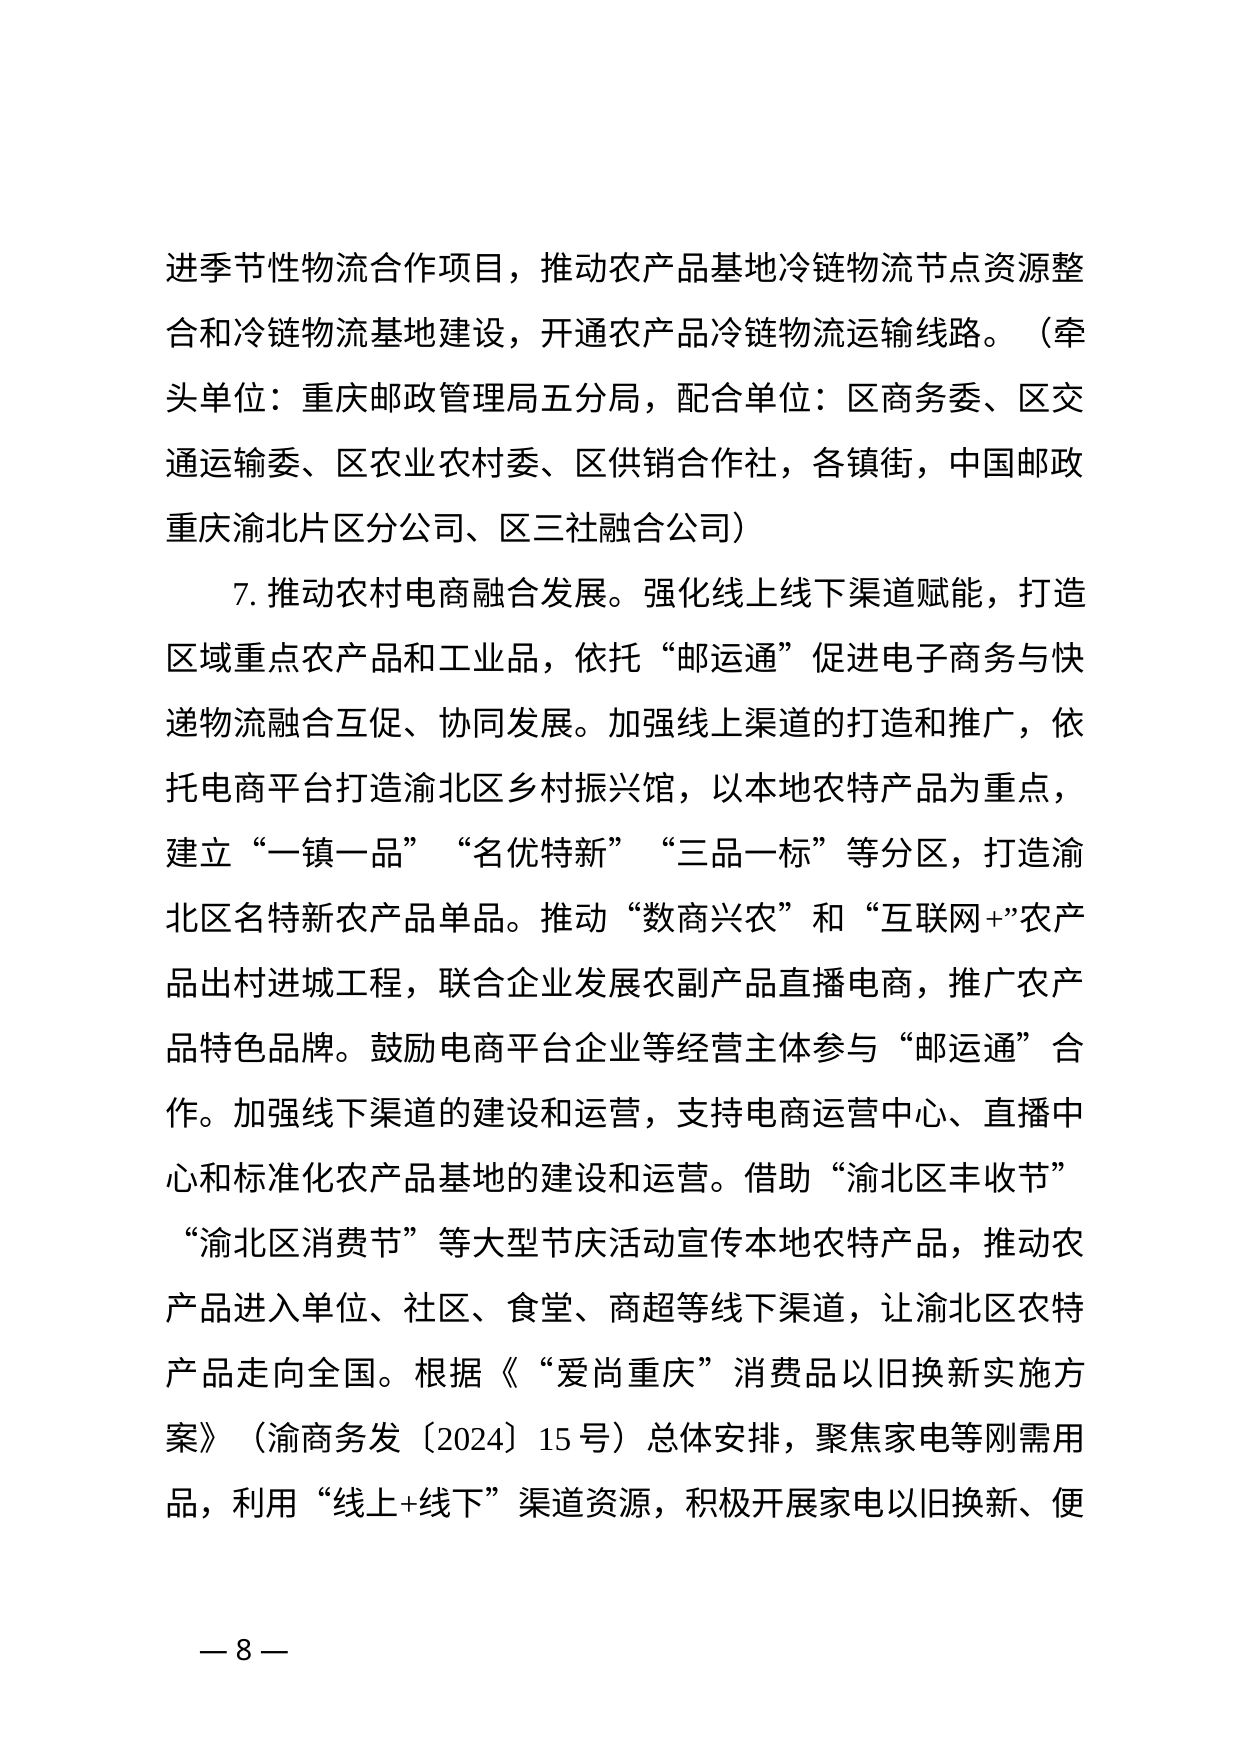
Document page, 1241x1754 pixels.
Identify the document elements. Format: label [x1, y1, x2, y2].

text [165, 233, 1087, 558]
text [165, 558, 1087, 1533]
